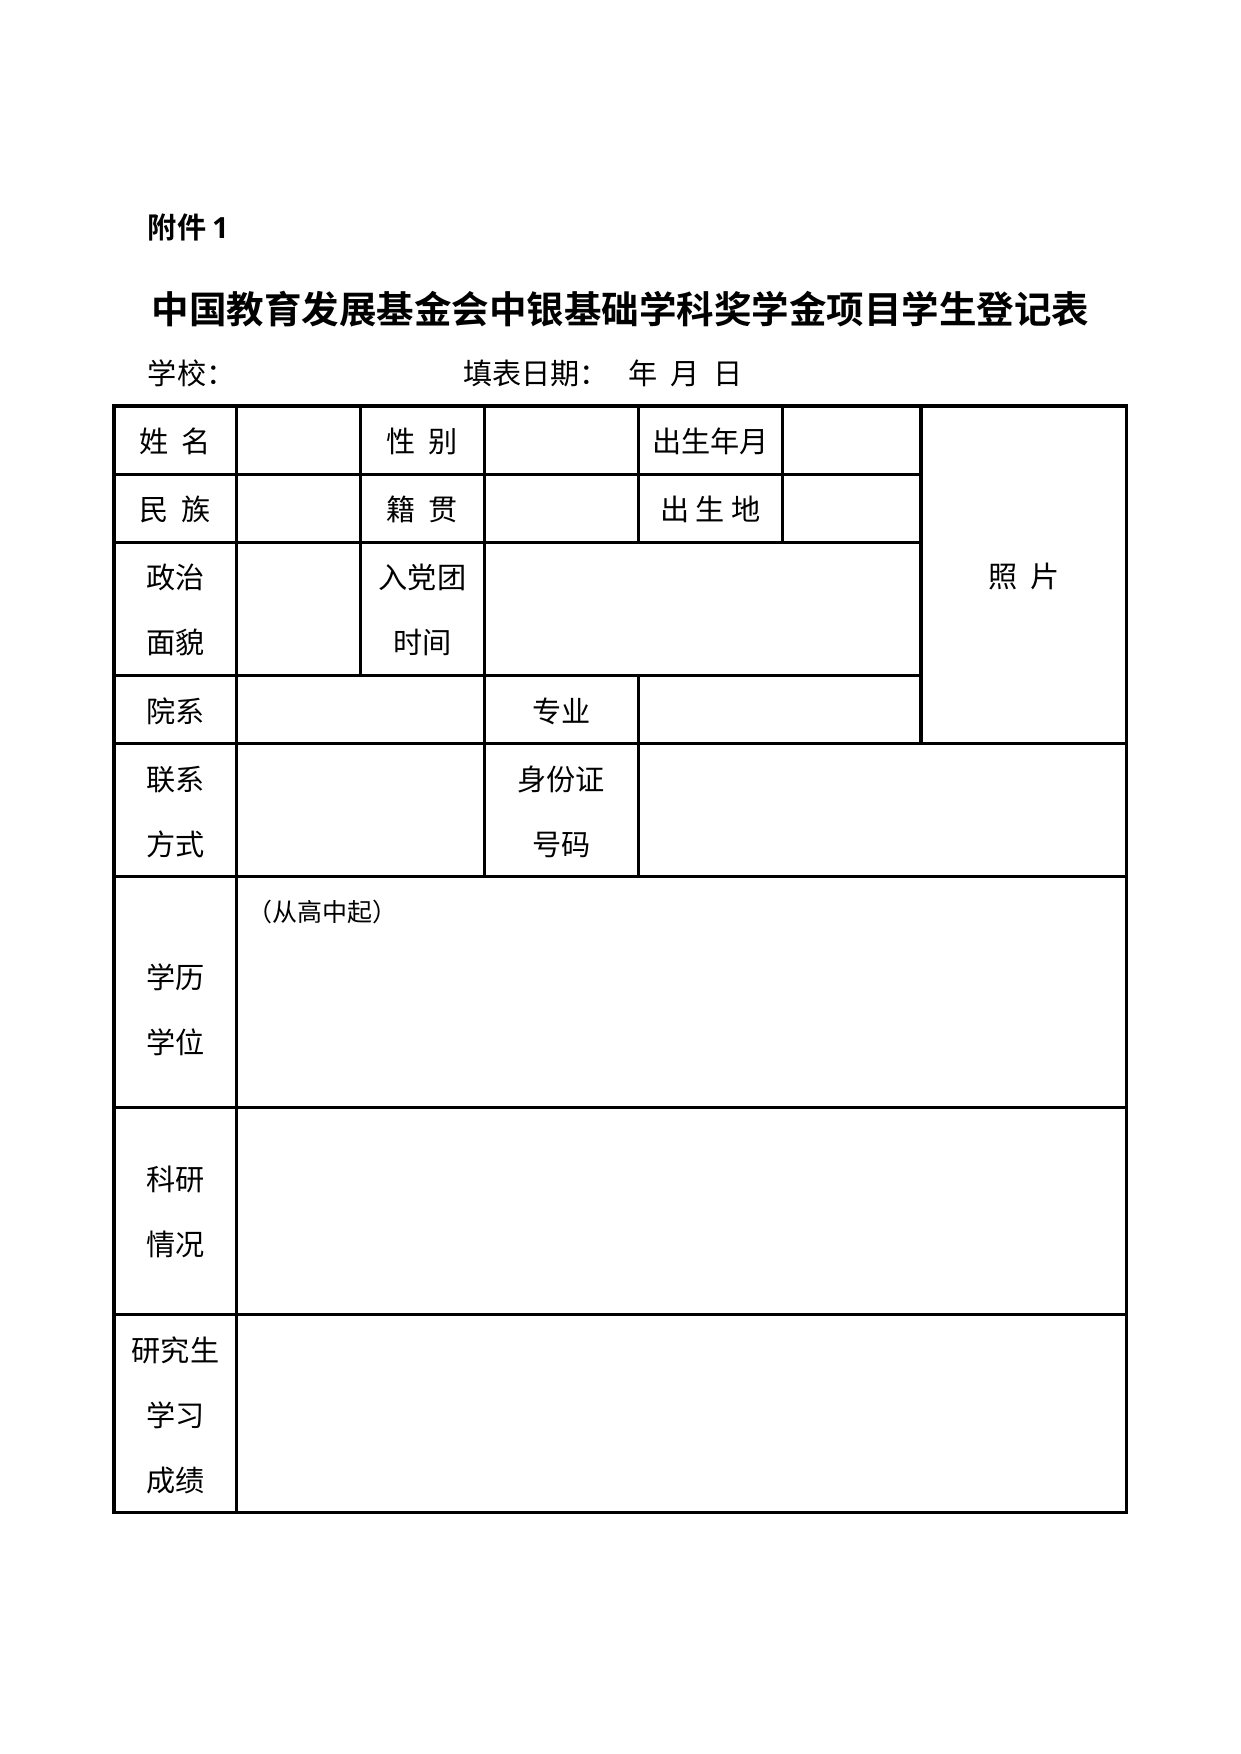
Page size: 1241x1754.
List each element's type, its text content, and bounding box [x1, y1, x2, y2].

table_cell [486, 544, 919, 674]
table_cell [238, 1316, 1125, 1511]
table_cell （从高中起） [238, 878, 1125, 1106]
table_cell 联系 方式 [116, 745, 235, 875]
table_cell 专业 [486, 677, 637, 742]
table_cell 研究生学习 成绩 [116, 1316, 235, 1511]
table_cell 身份证 号码 [486, 745, 637, 875]
table_header 性 别 [362, 408, 483, 472]
table_header [784, 408, 919, 472]
table_cell 入党团时间 [362, 544, 483, 674]
table_cell [238, 476, 359, 541]
table_cell [486, 476, 637, 541]
table_cell [238, 1109, 1125, 1313]
table_cell 出 生 地 [640, 476, 781, 541]
table_cell 科研 情况 [116, 1109, 235, 1313]
table_header 出生年月 [640, 408, 781, 472]
table_cell [238, 677, 483, 742]
text 学校： 填表日期： 年 月 日 [148, 339, 1092, 404]
table_cell 民 族 [116, 476, 235, 541]
table_header 姓 名 [116, 408, 235, 472]
table_header [238, 408, 359, 472]
table_cell 政治 面貌 [116, 544, 235, 674]
table_header 照 片 [923, 408, 1125, 742]
table_cell [238, 544, 359, 674]
table_cell 籍 贯 [362, 476, 483, 541]
table_cell [784, 476, 919, 541]
table_cell [640, 745, 1125, 875]
table_cell 院系 [116, 677, 235, 742]
table_header [486, 408, 637, 472]
text 附件1 [148, 193, 1092, 258]
table_cell [640, 677, 919, 742]
text 中国教育发展基金会中银基础学科奖学金项目学生登记表 [148, 274, 1092, 339]
table_cell [238, 745, 483, 875]
table_cell 学历 学位 [116, 878, 235, 1106]
